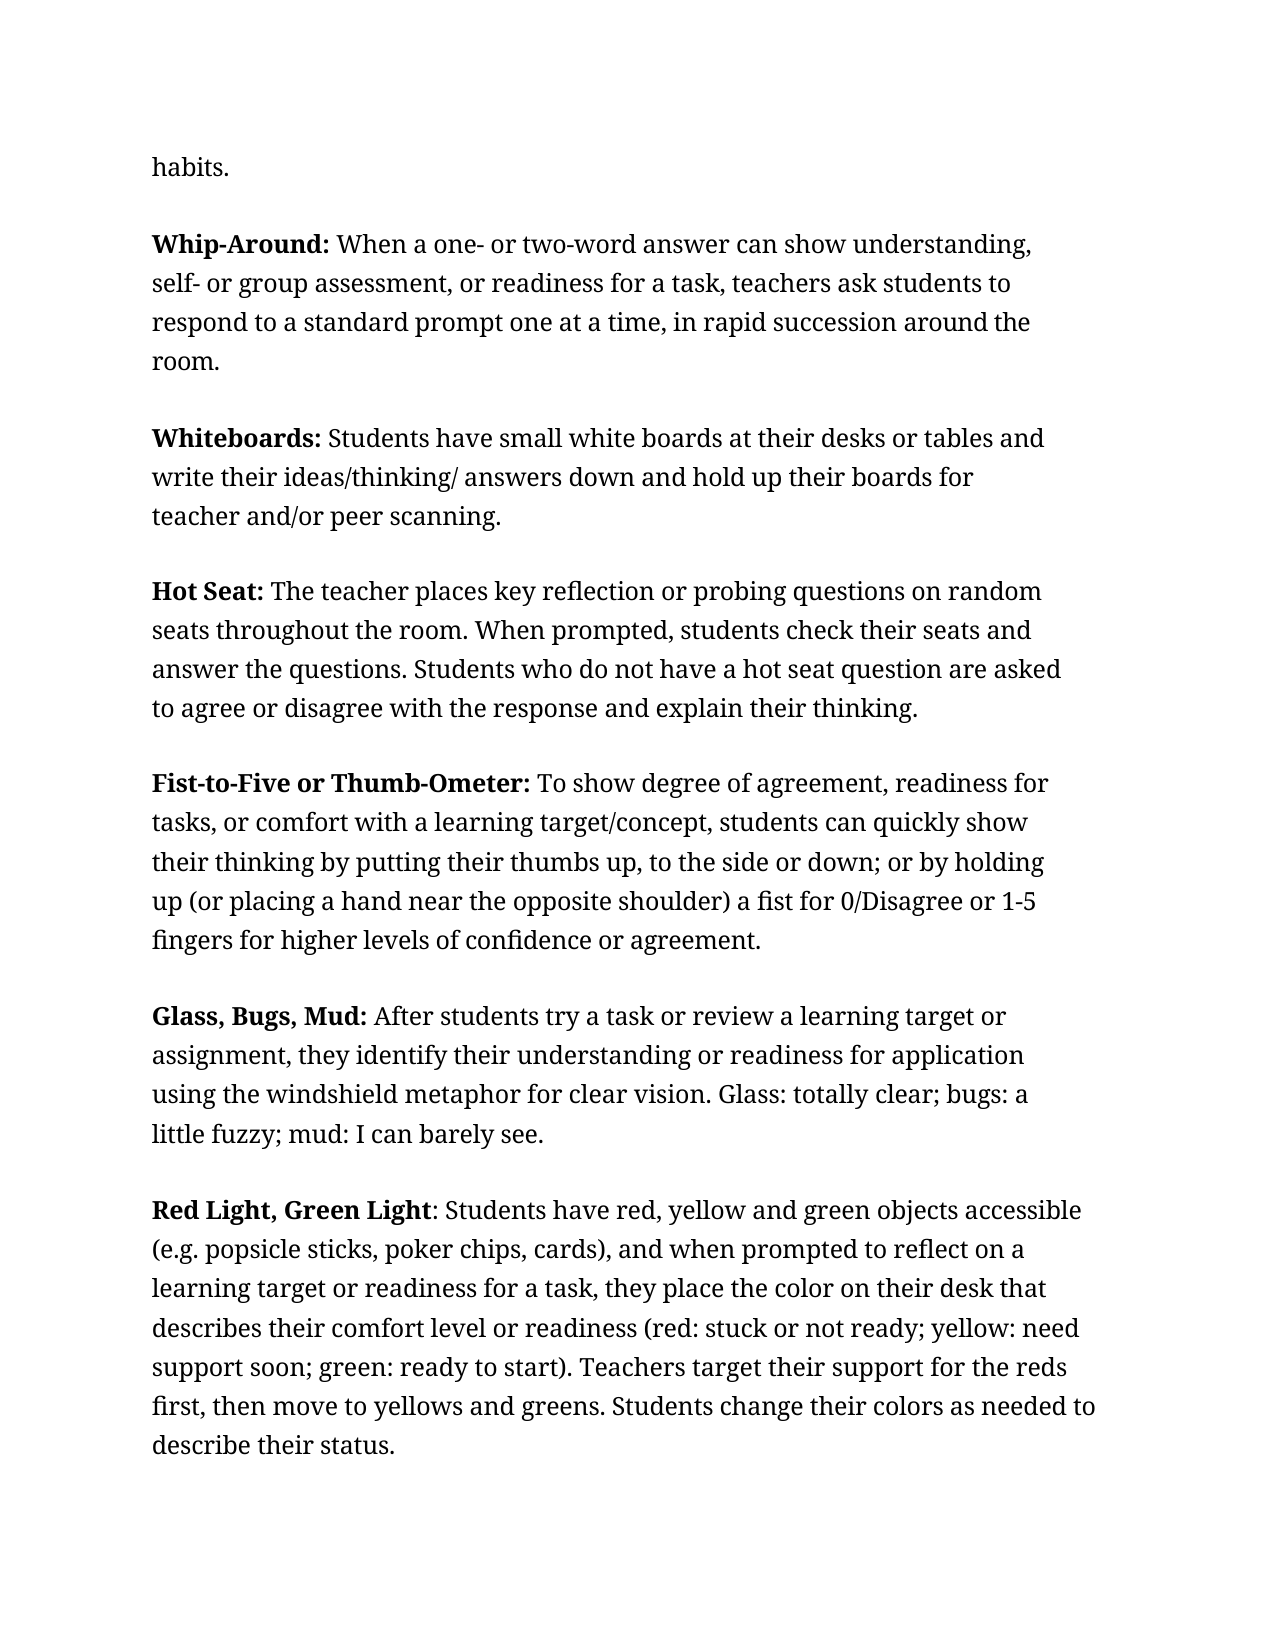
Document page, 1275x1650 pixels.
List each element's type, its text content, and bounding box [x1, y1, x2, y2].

text Whip-Around: When a one- or two-word answer can show understanding, self- or group assessment, or readiness for a task, teachers ask students to respond to a standard prompt one at a time, in rapid succession around the room. [152, 226, 1072, 378]
text Glass, Bugs, Mud: After students try a task or review a learning target or assignment, they identify their understanding or readiness for application using the windshield metaphor for clear vision. Glass: totally clear; bugs: a little fuzzy; mud: I can barely see. [152, 999, 1071, 1150]
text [152, 150, 1089, 184]
text Fist-to-Five or Thumb-Ometer: To show degree of agreement, readiness for tasks, or comfort with a learning target/concept, students can quickly show their thinking by putting their thumbs up, to the side or down; or by holding up (or placing a hand near the opposite shoulder) a fist for 0/Disagree or 1-5 fingers for higher levels of confidence or agreement. [152, 766, 1059, 957]
text Red Light, Green Light: Students have red, yellow and green objects accessible (e.g. popsicle sticks, poker chips, cards), and when prompted to reflect on a learning target or readiness for a task, they place the color on their desk that describes their comfort level or readiness (red: stuck or not ready; yellow: need support soon; green: ready to start). Teachers target their support for the reds first, then move to yellows and greens. Students change their colors as needed to describe their status. [152, 1193, 1097, 1462]
text Whiteboards: Students have small white boards at their desks or tables and write their ideas/thinking/ answers down and hold up their boards for teacher and/or peer scanning. [152, 420, 1057, 533]
text Hot Seat: The teacher places key reflection or probing questions on random seats throughout the room. When prompted, students check their seats and answer the questions. Students who do not have a hot seat question are asked to agree or disagree with the response and explain their thinking. [152, 573, 1071, 725]
